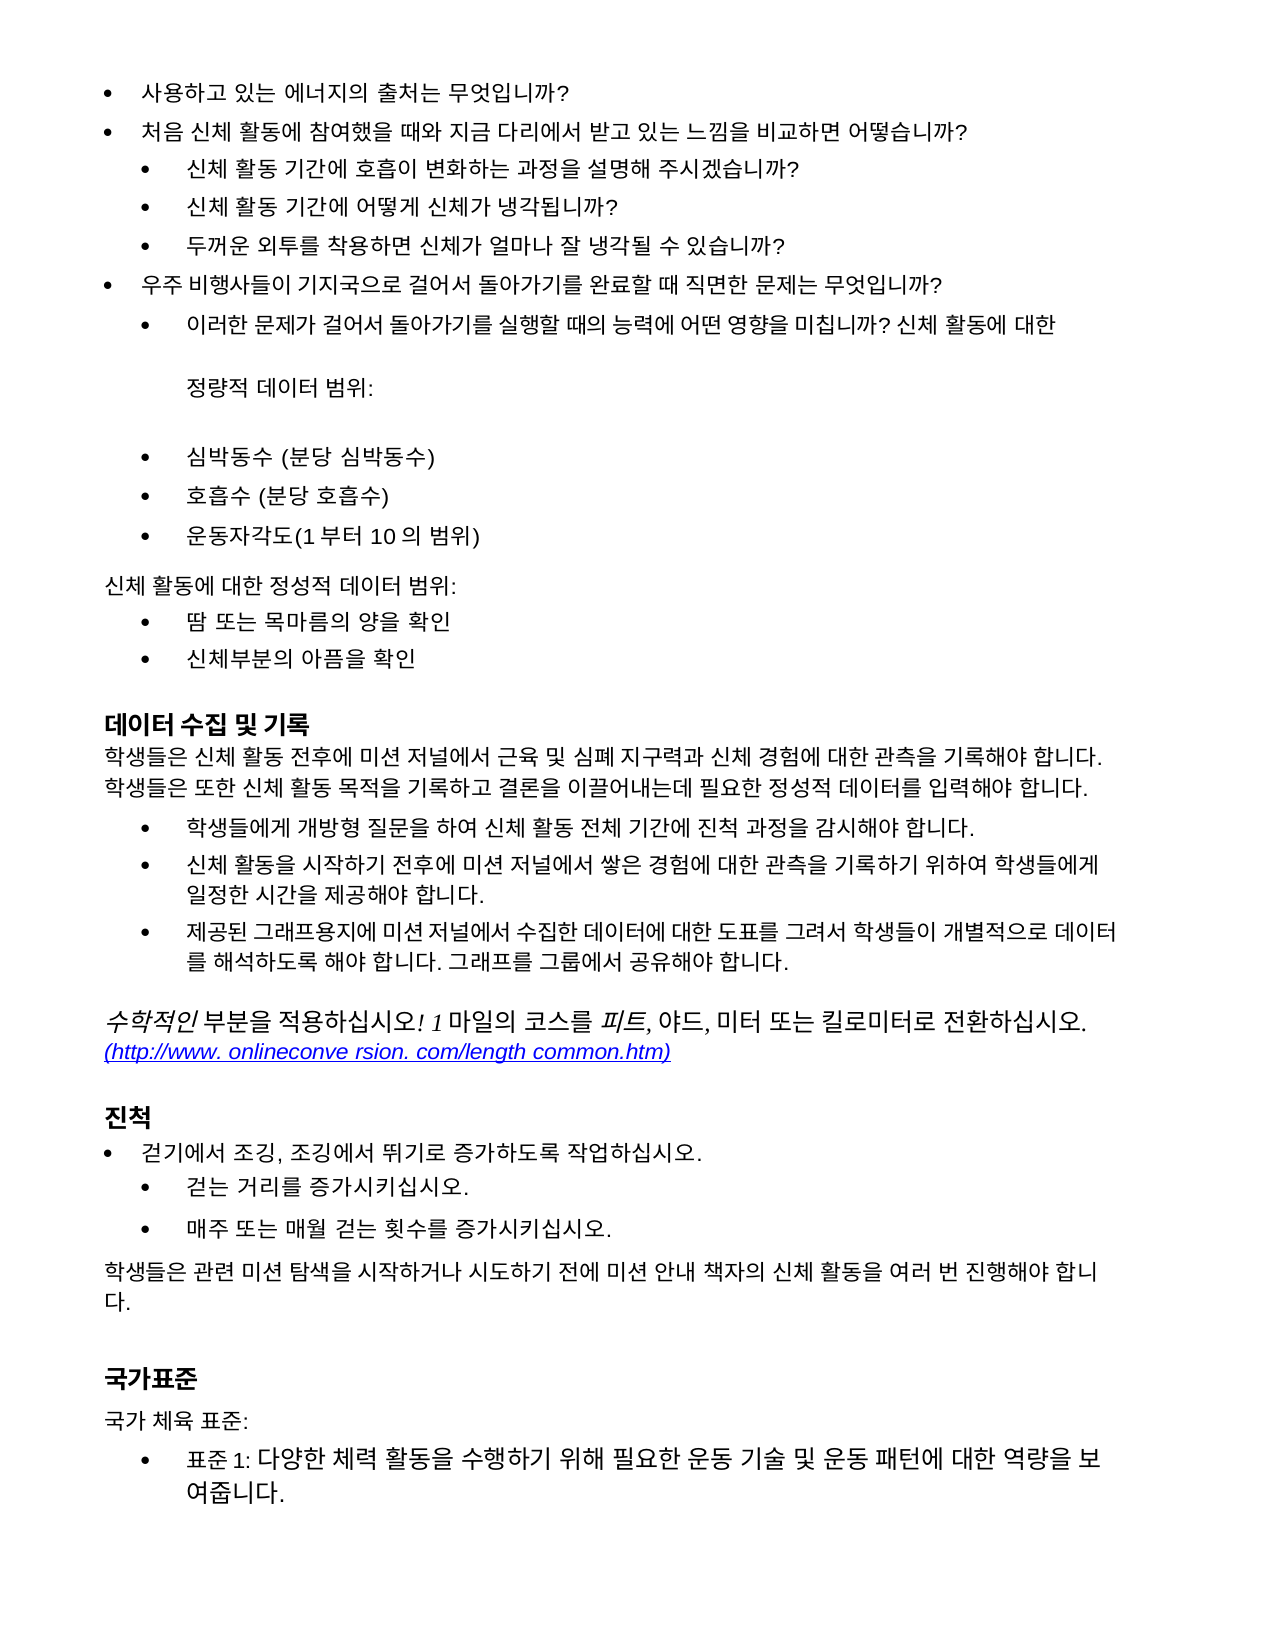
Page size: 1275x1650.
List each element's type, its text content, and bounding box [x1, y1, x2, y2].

list 제공된 그래프용지에 미션 저널에서 수집한 데이터에 대한 도표를 그려서 학생들이 개별적으로 데이터를 해석하도록 해야 합니다. 그래프를 그룹에서 공유해야 합니다. [141, 917, 1123, 977]
text 데이터 수집 및 기록 [104, 707, 1123, 742]
list 처음 신체 활동에 참여했을 때와 지금 다리에서 받고 있는 느낌을 비교하면 어떻습니까? [104, 115, 1123, 147]
list 운동자각도(1부터 10의 범위) [141, 519, 1123, 550]
list 신체 활동 기간에 어떻게 신체가 냉각됩니까? [141, 192, 1123, 222]
list 두꺼운 외투를 착용하면 신체가 얼마나 잘 냉각될 수 있습니까? [141, 229, 1123, 261]
list 걷기에서 조깅, 조깅에서 뛰기로 증가하도록 작업하십시오. [104, 1138, 1123, 1168]
text 학생들은 신체 활동 전후에 미션 저널에서 근육 및 심폐 지구력과 신체 경험에 대한 관측을 기록해야 합니다. 학생들은 또한 신체 활동 목적을 기록하고 결론을 이끌어내는데 필요한 정성적 데이터를 입력해야 합니다. [104, 742, 1123, 803]
list 매주 또는 매월 걷는 횟수를 증가시키십시오. [141, 1212, 1123, 1244]
text 진척 [104, 1098, 1123, 1134]
list 이러한 문제가 걸어서 돌아가기를 실행할 때의 능력에 어떤 영향을 미칩니까? 신체 활동에 대한 정량적 데이터 범위: [141, 308, 1123, 403]
list 호흡수 (분당 호흡수) [141, 479, 1123, 511]
list 신체부분의 아픔을 확인 [141, 644, 1123, 674]
list 신체 활동을 시작하기 전후에 미션 저널에서 쌓은 경험에 대한 관측을 기록하기 위하여 학생들에게 일정한 시간을 제공해야 합니다. [141, 850, 1123, 909]
list 심박동수 (분당 심박동수) [141, 442, 1123, 472]
list 표준1: 다양한 체력 활동을 수행하기 위해 필요한 운동 기술 및 운동 패턴에 대한 역량을 보여줍니다. [141, 1439, 1123, 1510]
list 신체 활동 기간에 호흡이 변화하는 과정을 설명해 주시겠습니까? [141, 154, 1123, 184]
list 학생들에게 개방형 질문을 하여 신체 활동 전체 기간에 진척 과정을 감시해야 합니다. [141, 811, 1123, 842]
text 국가표준 [104, 1365, 1123, 1394]
list 땀 또는 목마름의 양을 확인 [141, 605, 1123, 636]
list 걷는 거리를 증가시키십시오. [141, 1175, 1123, 1201]
text 수학적인 부분을 적용하십시오! 1마일의 코스를 피트, 야드, 미터 또는 킬로미터로 전환하십시오. (http://www. onlineconve rsion. com/length common.htm) [104, 1003, 1123, 1064]
list 사용하고 있는 에너지의 출처는 무엇입니까? [104, 76, 1123, 108]
text 신체 활동에 대한 정성적 데이터 범위: [104, 569, 1123, 601]
text 국가 체육 표준: [104, 1406, 1123, 1436]
text 학생들은 관련 미션 탐색을 시작하거나 시도하기 전에 미션 안내 책자의 신체 활동을 여러 번 진행해야 합니다. [104, 1255, 1123, 1317]
list 우주 비행사들이 기지국으로 걸어서 돌아가기를 완료할 때 직면한 문제는 무엇입니까? [104, 268, 1123, 300]
